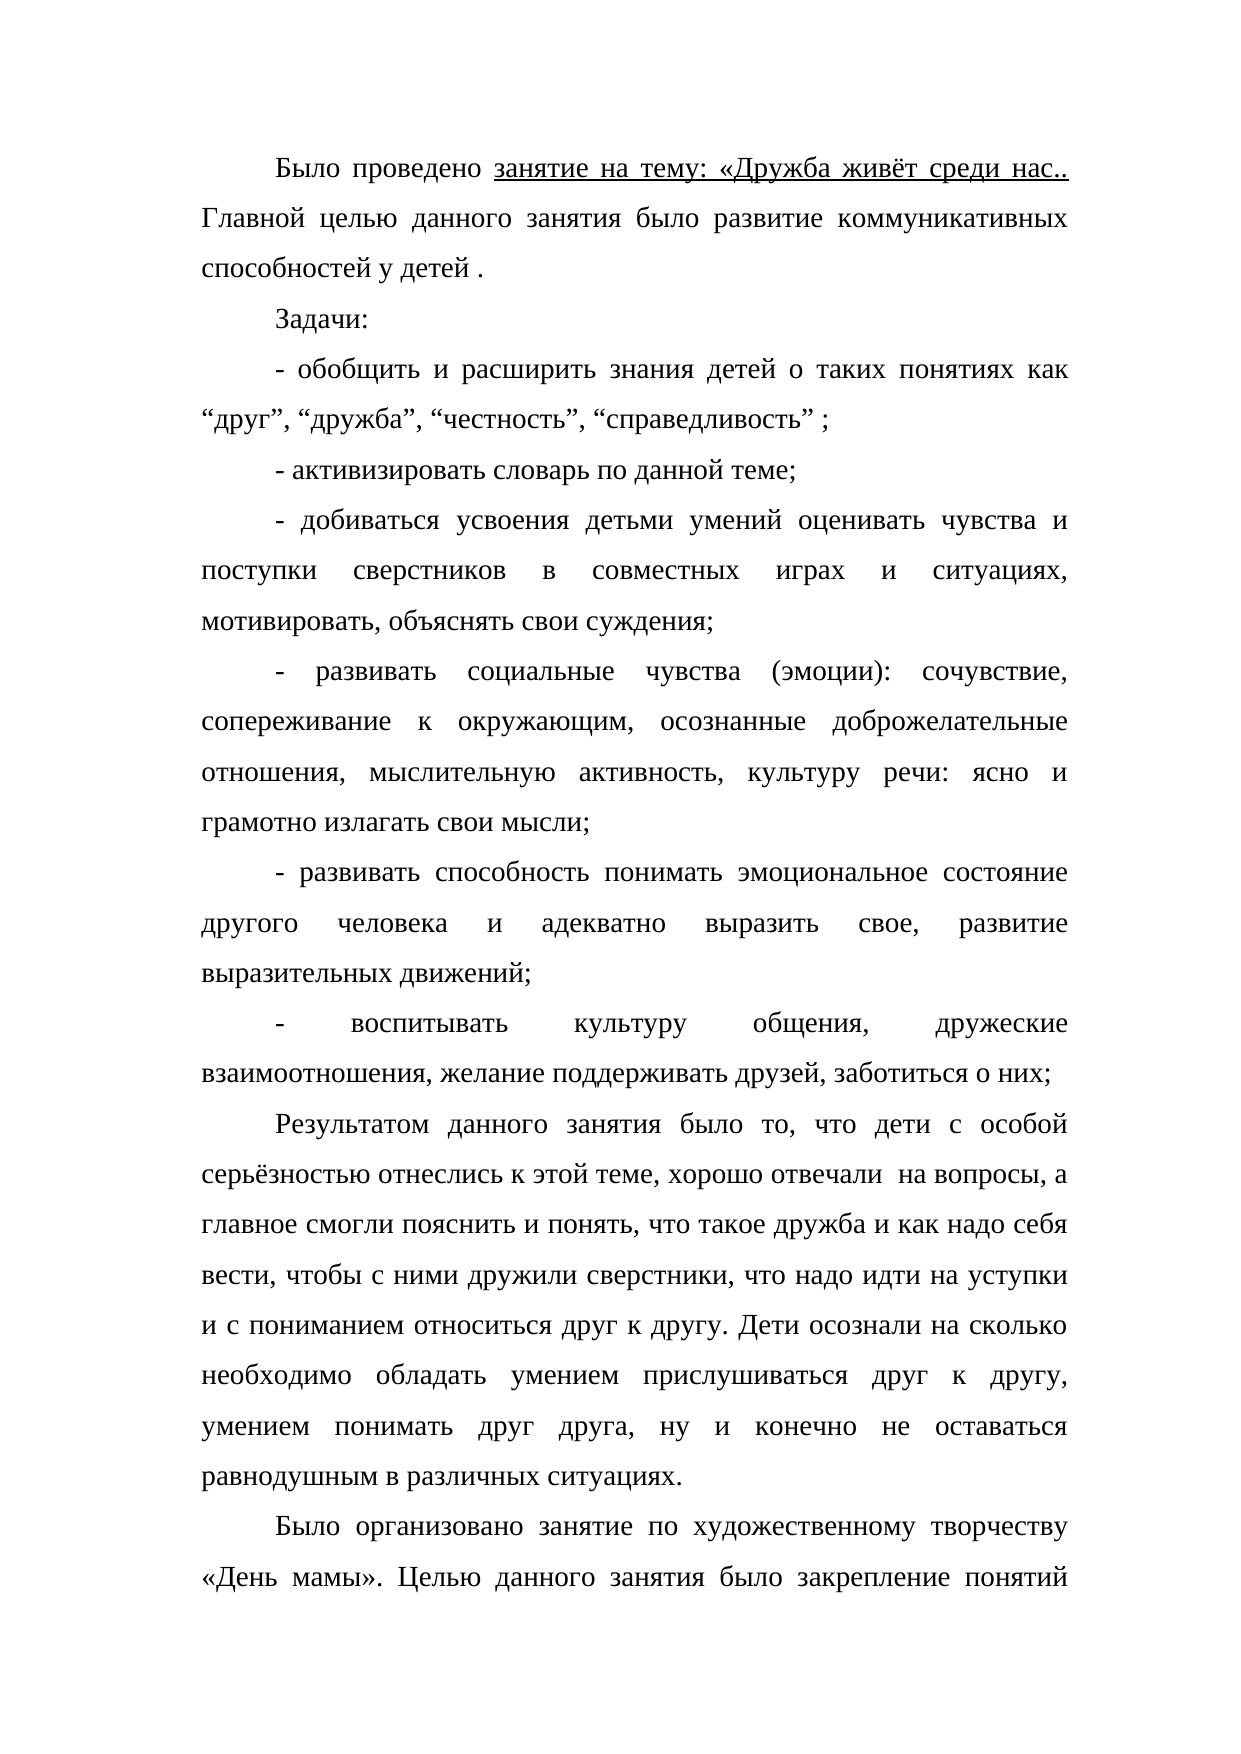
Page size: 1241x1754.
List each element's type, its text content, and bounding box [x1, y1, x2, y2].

text Результатом данного занятия было то, что дети с особой серьёзностью отнеслись к этой теме, хорошо отвечали на вопросы, а главное смогли пояснить и понять, что такое дружба и как надо себя вести, чтобы с ними дружили сверстники, что надо идти на уступки и с пониманием относиться друг к другу. Дети осознали на сколько необходимо обладать умением прислушиваться друг к другу, умением понимать друг друга, ну и конечно не оставаться равнодушным в различных ситуациях. [201, 1106, 1069, 1492]
text - развивать способность понимать эмоциональное состояние другого человека и адекватно выразить свое, развитие выразительных движений; [201, 854, 1069, 988]
text - воспитывать культуру общения, дружеские взаимоотношения, желание поддерживать друзей, заботиться о них; [201, 1005, 1069, 1089]
text Было проведено занятие на тему: «Дружба живёт среди нас.. Главной целью данного занятия было развитие коммуникативных способностей у детей . [201, 150, 1069, 284]
text - активизировать словарь по данной теме; [201, 452, 1069, 485]
text - обобщить и расширить знания детей о таких понятиях как “друг”, “дружба”, “честность”, “справедливость” ; [201, 351, 1069, 435]
text - развивать социальные чувства (эмоции): сочувствие, сопереживание к окружающим, осознанные доброжелательные отношения, мыслительную активность, культуру речи: ясно и грамотно излагать свои мысли; [201, 653, 1069, 838]
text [201, 1508, 1069, 1592]
text - добиваться усвоения детьми умений оценивать чувства и поступки сверстников в совместных играх и ситуациях, мотивировать, объяснять свои суждения; [201, 502, 1069, 636]
text Задачи: [201, 301, 1069, 334]
